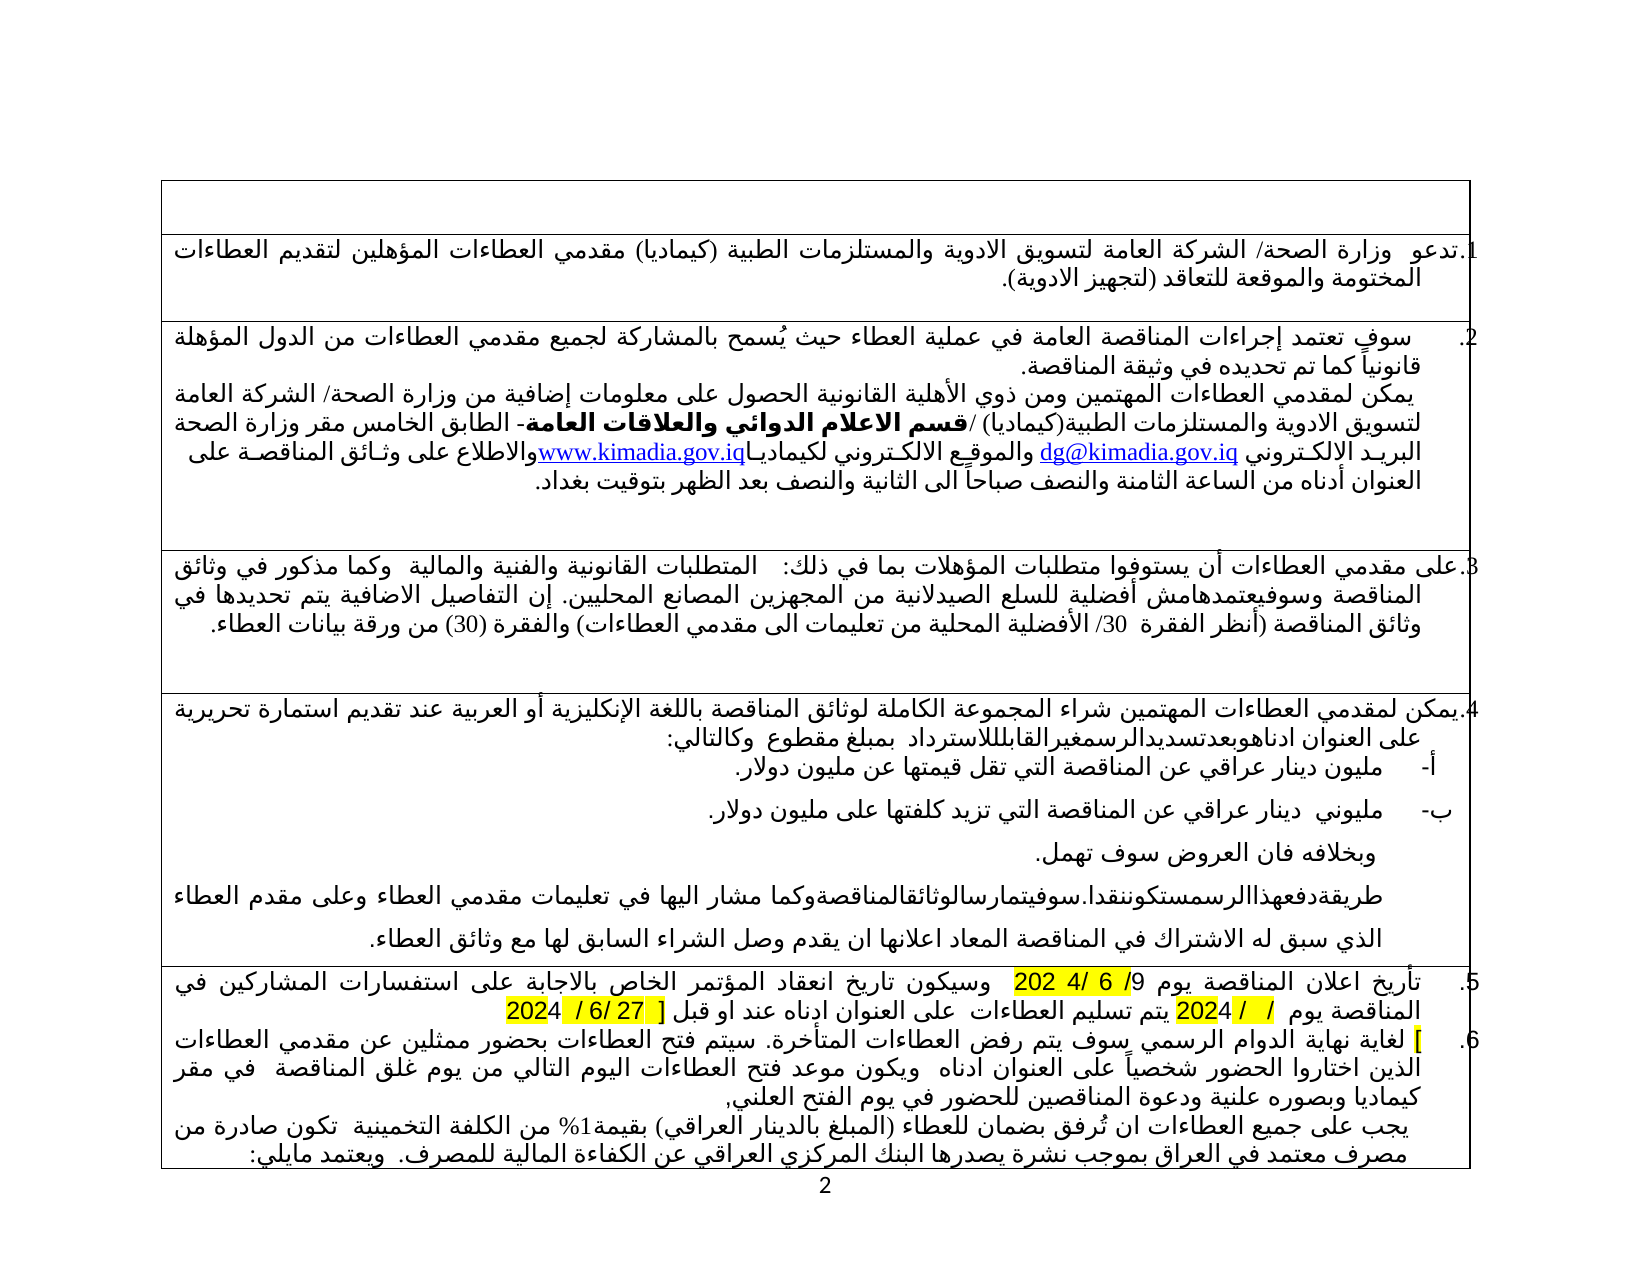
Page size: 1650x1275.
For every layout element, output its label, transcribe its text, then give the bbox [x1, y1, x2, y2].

table_cell تدعو وزارة الصحة/ الشركة العامة لتسويق الادوية والمستلزمات الطبية (كيماديا) مقدمي العطاءات المؤهلين لتقديم العطاءات المختومة والموقعة للتعاقد (لتجهيز الادوية). [162, 235, 1469, 321]
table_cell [162, 967, 1469, 1168]
table_cell يمكن لمقدمي العطاءات المهتمين شراء المجموعة الكاملة لوثائق المناقصة باللغة الإنكليزية أو العربية عند تقديم استمارة تحريرية على العنوان ادناهوبعدتسديدالرسمغيرالقابلللاسترداد بمبلغ مقطوع وكالتالي: مليون دينار عراقي عن المناقصة التي تقل قيمتها عن مليون دولار. مليوني دينار عراقي عن المناقصة التي تزيد كلفتها على مليون دولار. وبخلافه فان العروض سوف تهمل. طريقةدفعهذاالرسمستكوننقدا.سوفيتمارسالوثائقالمناقصةوكما مشار اليها في تعليمات مقدمي العطاء وعلى مقدم العطاء الذي سبق له الاشتراك في المناقصة المعاد اعلانها ان يقدم وصل الشراء السابق لها مع وثائق العطاء. [162, 694, 1469, 966]
table_cell سوف تعتمد إجراءات المناقصة العامة في عملية العطاء حيث يُسمح بالمشاركة لجميع مقدمي العطاءات من الدول المؤهلة قانونياً كما تم تحديده في وثيقة المناقصة. يمكن لمقدمي العطاءات المهتمين ومن ذوي الأهلية القانونية الحصول على معلومات إضافية من وزارة الصحة/ الشركة العامة لتسويق الادوية والمستلزمات الطبية(كيماديا) /قسم الاعلام الدوائي والعلاقات العامة- الطابق الخامس مقر وزارة الصحة البريد الالكتروني dg@kimadia.gov.iq والموقع الالكتروني لكيمادياwww.kimadia.gov.iqوالاطلاع على وثائق المناقصة على العنوان أدناه من الساعة الثامنة والنصف صباحاً الى الثانية والنصف بعد الظهر بتوقيت بغداد. [162, 322, 1469, 550]
table_cell على مقدمي العطاءات أن يستوفوا متطلبات المؤهلات بما في ذلك: المتطلبات القانونية والفنية والمالية وكما مذكور في وثائق المناقصة وسوفيعتمدهامش أفضلية للسلع الصيدلانية من المجهزين المصانع المحليين. إن التفاصيل الاضافية يتم تحديدها في وثائق المناقصة (أنظر الفقرة 30/ الأفضلية المحلية من تعليمات الى مقدمي العطاءات) والفقرة (30) من ورقة بيانات العطاء. [162, 551, 1469, 693]
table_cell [162, 181, 1469, 234]
